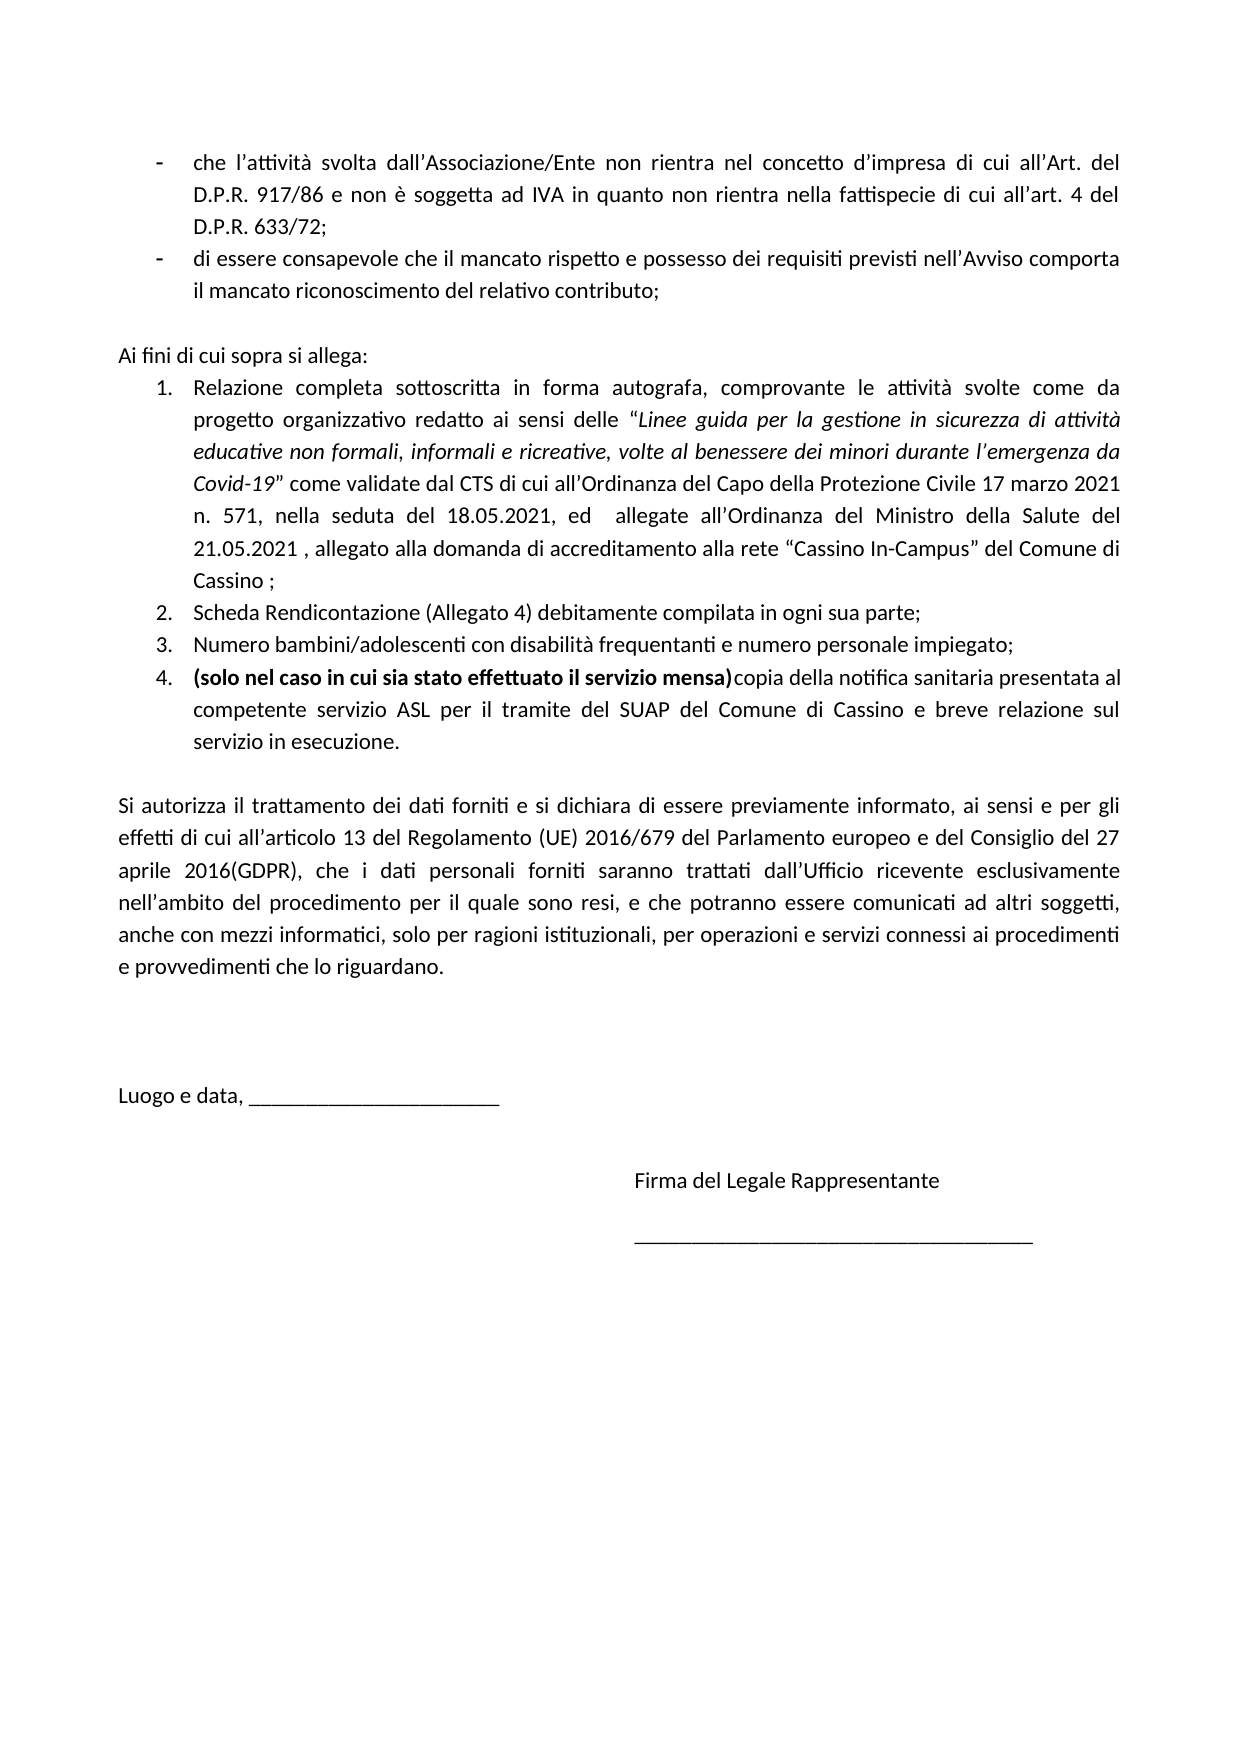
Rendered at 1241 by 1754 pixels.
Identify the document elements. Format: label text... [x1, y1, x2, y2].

text Ai fini di cui sopra si allega: [118, 341, 1122, 369]
list Relazione completa sottoscritta in forma autografa, comprovante le attività svolte come da progetto organizzativo redatto ai sensi delle “Linee guida per la gestione in sicurezza di attività educative non formali, informali e ricreative, volte al benessere dei minori durante l’emergenza da Covid-19” come validate dal CTS di cui all’Ordinanza del Capo della Protezione Civile 17 marzo 2021 n. 571, nella seduta del 18.05.2021, ed allegate all’Ordinanza del Ministro della Salute del 21.05.2021 , allegato alla domanda di accreditamento alla rete “Cassino In-Campus” del Comune di Cassino ; [156, 373, 1122, 594]
list di essere consapevole che il mancato rispetto e possesso dei requisiti previsti nell’Avviso comporta il mancato riconoscimento del relativo contributo; [156, 244, 1122, 304]
text Luogo e data, ______________________ [118, 1081, 1122, 1109]
text ___________________________________ [561, 1219, 1122, 1247]
list che l’attività svolta dall’Associazione/Ente non rientra nel concetto d’impresa di cui all’Art. del D.P.R. 917/86 e non è soggetta ad IVA in quanto non rientra nella fattispecie di cui all’art. 4 del D.P.R. 633/72; [156, 148, 1122, 240]
list Numero bambini/adolescenti con disabilità frequentanti e numero personale impiegato; [156, 630, 1122, 658]
list (solo nel caso in cui sia stato effettuato il servizio mensa)copia della notifica sanitaria presentata al competente servizio ASL per il tramite del SUAP del Comune di Cassino e breve relazione sul servizio in esecuzione. [156, 663, 1122, 755]
text Si autorizza il trattamento dei dati forniti e si dichiara di essere previamente informato, ai sensi e per gli effetti di cui all’articolo 13 del Regolamento (UE) 2016/679 del Parlamento europeo e del Consiglio del 27 aprile 2016(GDPR), che i dati personali forniti saranno trattati dall’Ufficio ricevente esclusivamente nell’ambito del procedimento per il quale sono resi, e che potranno essere comunicati ad altri soggetti, anche con mezzi informatici, solo per ragioni istituzionali, per operazioni e servizi connessi ai procedimenti e provvedimenti che lo riguardano. [118, 791, 1122, 980]
text Firma del Legale Rappresentante [561, 1166, 1122, 1194]
list Scheda Rendicontazione (Allegato 4) debitamente compilata in ogni sua parte; [156, 598, 1122, 626]
